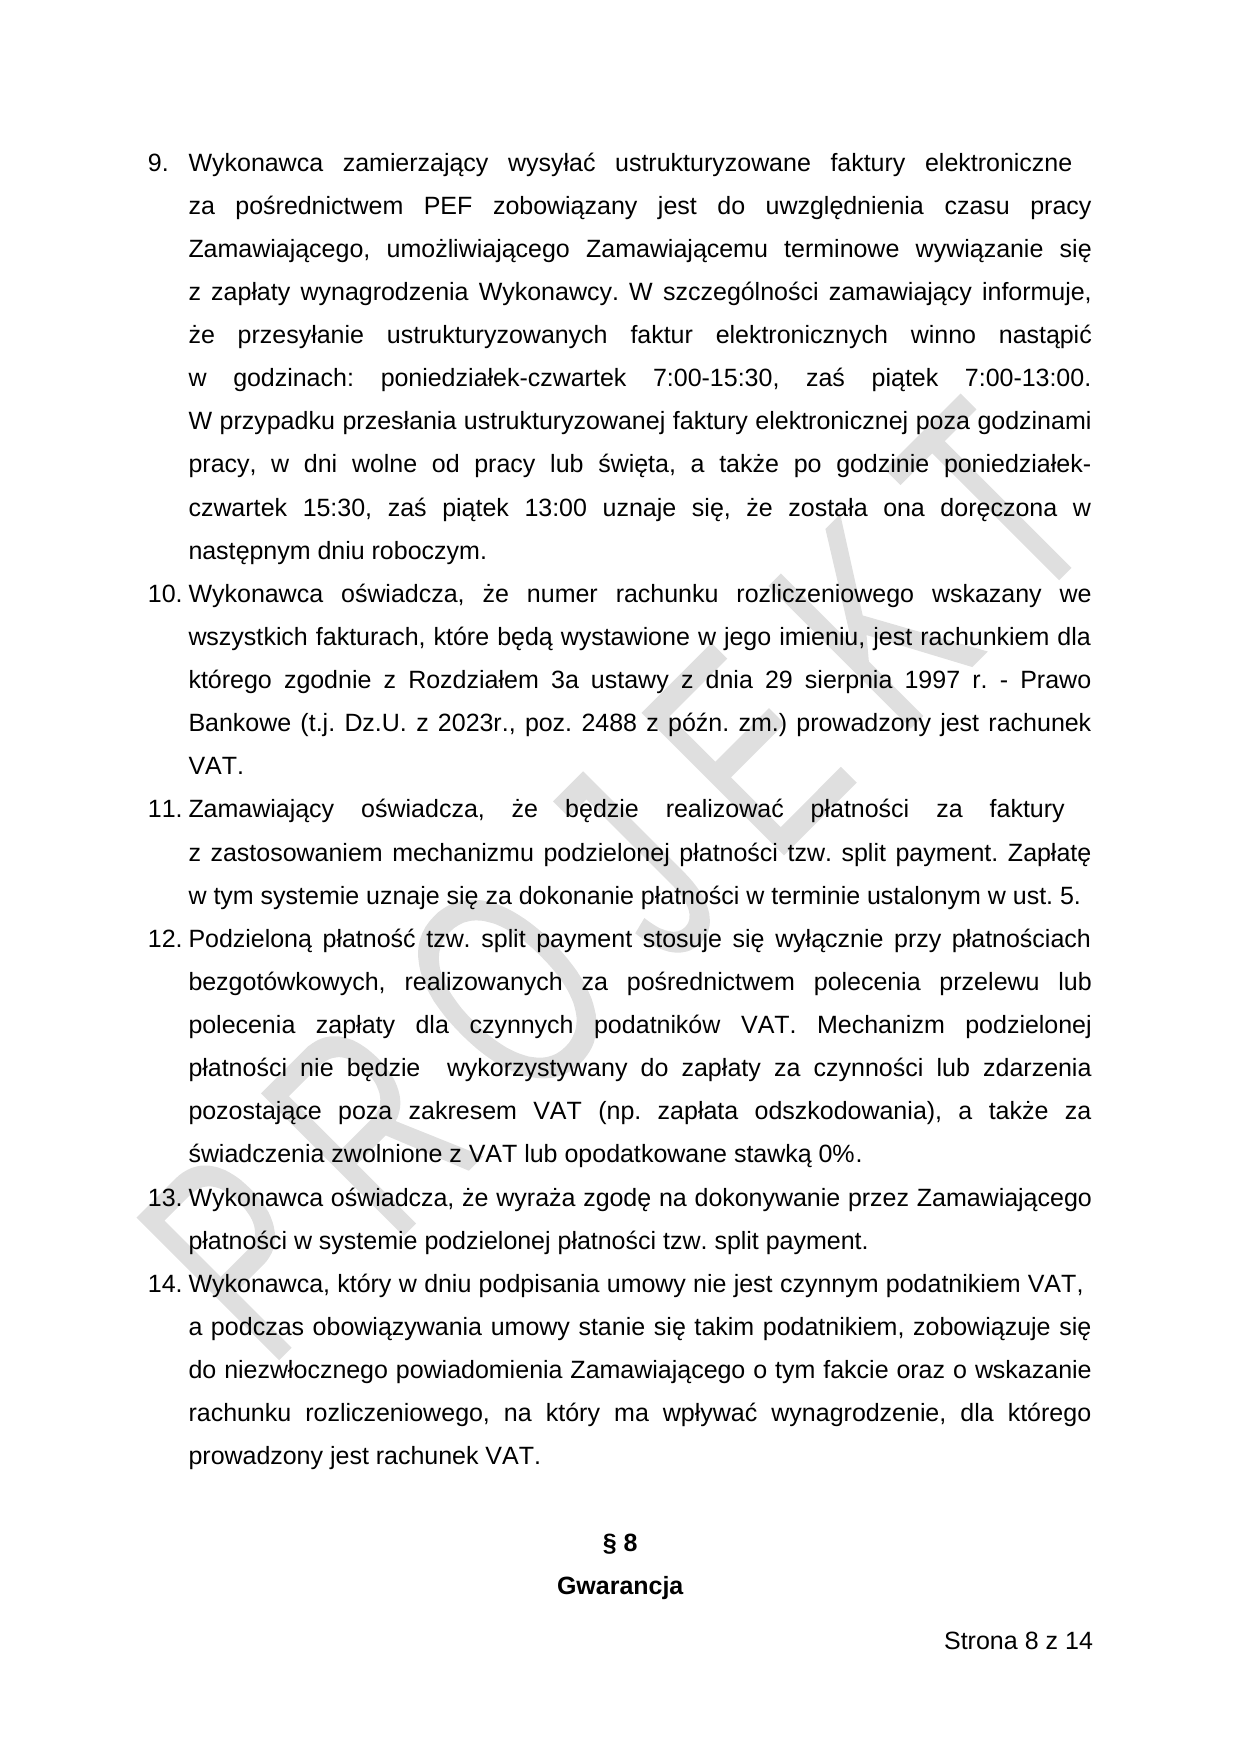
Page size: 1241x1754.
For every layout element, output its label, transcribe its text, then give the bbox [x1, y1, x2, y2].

list Zamawiający oświadcza, że będzie realizować płatności za faktury z zastosowaniem mechanizmu podzielonej płatności tzw. split payment. Zapłatę w tym systemie uznaje się za dokonanie płatności w terminie ustalonym w ust. 5. [148, 794, 1093, 909]
text § 8 [148, 1528, 1093, 1556]
list Wykonawca oświadcza, że numer rachunku rozliczeniowego wskazany we wszystkich fakturach, które będą wystawione w jego imieniu, jest rachunkiem dla którego zgodnie z Rozdziałem 3a ustawy z dnia 29 sierpnia 1997 r. - Prawo Bankowe (t.j. Dz.U. z 2023r., poz. 2488 z późn. zm.) prowadzony jest rachunek VAT. [148, 579, 1093, 780]
text Gwarancja [148, 1571, 1093, 1599]
list Wykonawca zamierzający wysyłać ustrukturyzowane faktury elektroniczne za pośrednictwem PEF zobowiązany jest do uwzględnienia czasu pracy Zamawiającego, umożliwiającego Zamawiającemu terminowe wywiązanie się z zapłaty wynagrodzenia Wykonawcy. W szczególności zamawiający informuje, że przesyłanie ustrukturyzowanych faktur elektronicznych winno nastąpić w godzinach: poniedziałek-czwartek 7:00-15:30, zaś piątek 7:00-13:00. W przypadku przesłania ustrukturyzowanej faktury elektronicznej poza godzinami pracy, w dni wolne od pracy lub święta, a także po godzinie poniedziałek-czwartek 15:30, zaś piątek 13:00 uznaje się, że została ona doręczona w następnym dniu roboczym. [148, 148, 1093, 564]
list Wykonawca, który w dniu podpisania umowy nie jest czynnym podatnikiem VAT, a podczas obowiązywania umowy stanie się takim podatnikiem, zobowiązuje się do niezwłocznego powiadomienia Zamawiającego o tym fakcie oraz o wskazanie rachunku rozliczeniowego, na który ma wpływać wynagrodzenie, dla którego prowadzony jest rachunek VAT. [148, 1269, 1093, 1470]
list Wykonawca oświadcza, że wyraża zgodę na dokonywanie przez Zamawiającego płatności w systemie podzielonej płatności tzw. split payment. [148, 1183, 1093, 1254]
list Podzieloną płatność tzw. split payment stosuje się wyłącznie przy płatnościach bezgotówkowych, realizowanych za pośrednictwem polecenia przelewu lub polecenia zapłaty dla czynnych podatników VAT. Mechanizm podzielonej płatności nie będzie wykorzystywany do zapłaty za czynności lub zdarzenia pozostające poza zakresem VAT (np. zapłata odszkodowania), a także za świadczenia zwolnione z VAT lub opodatkowane stawką 0%. [148, 924, 1093, 1168]
